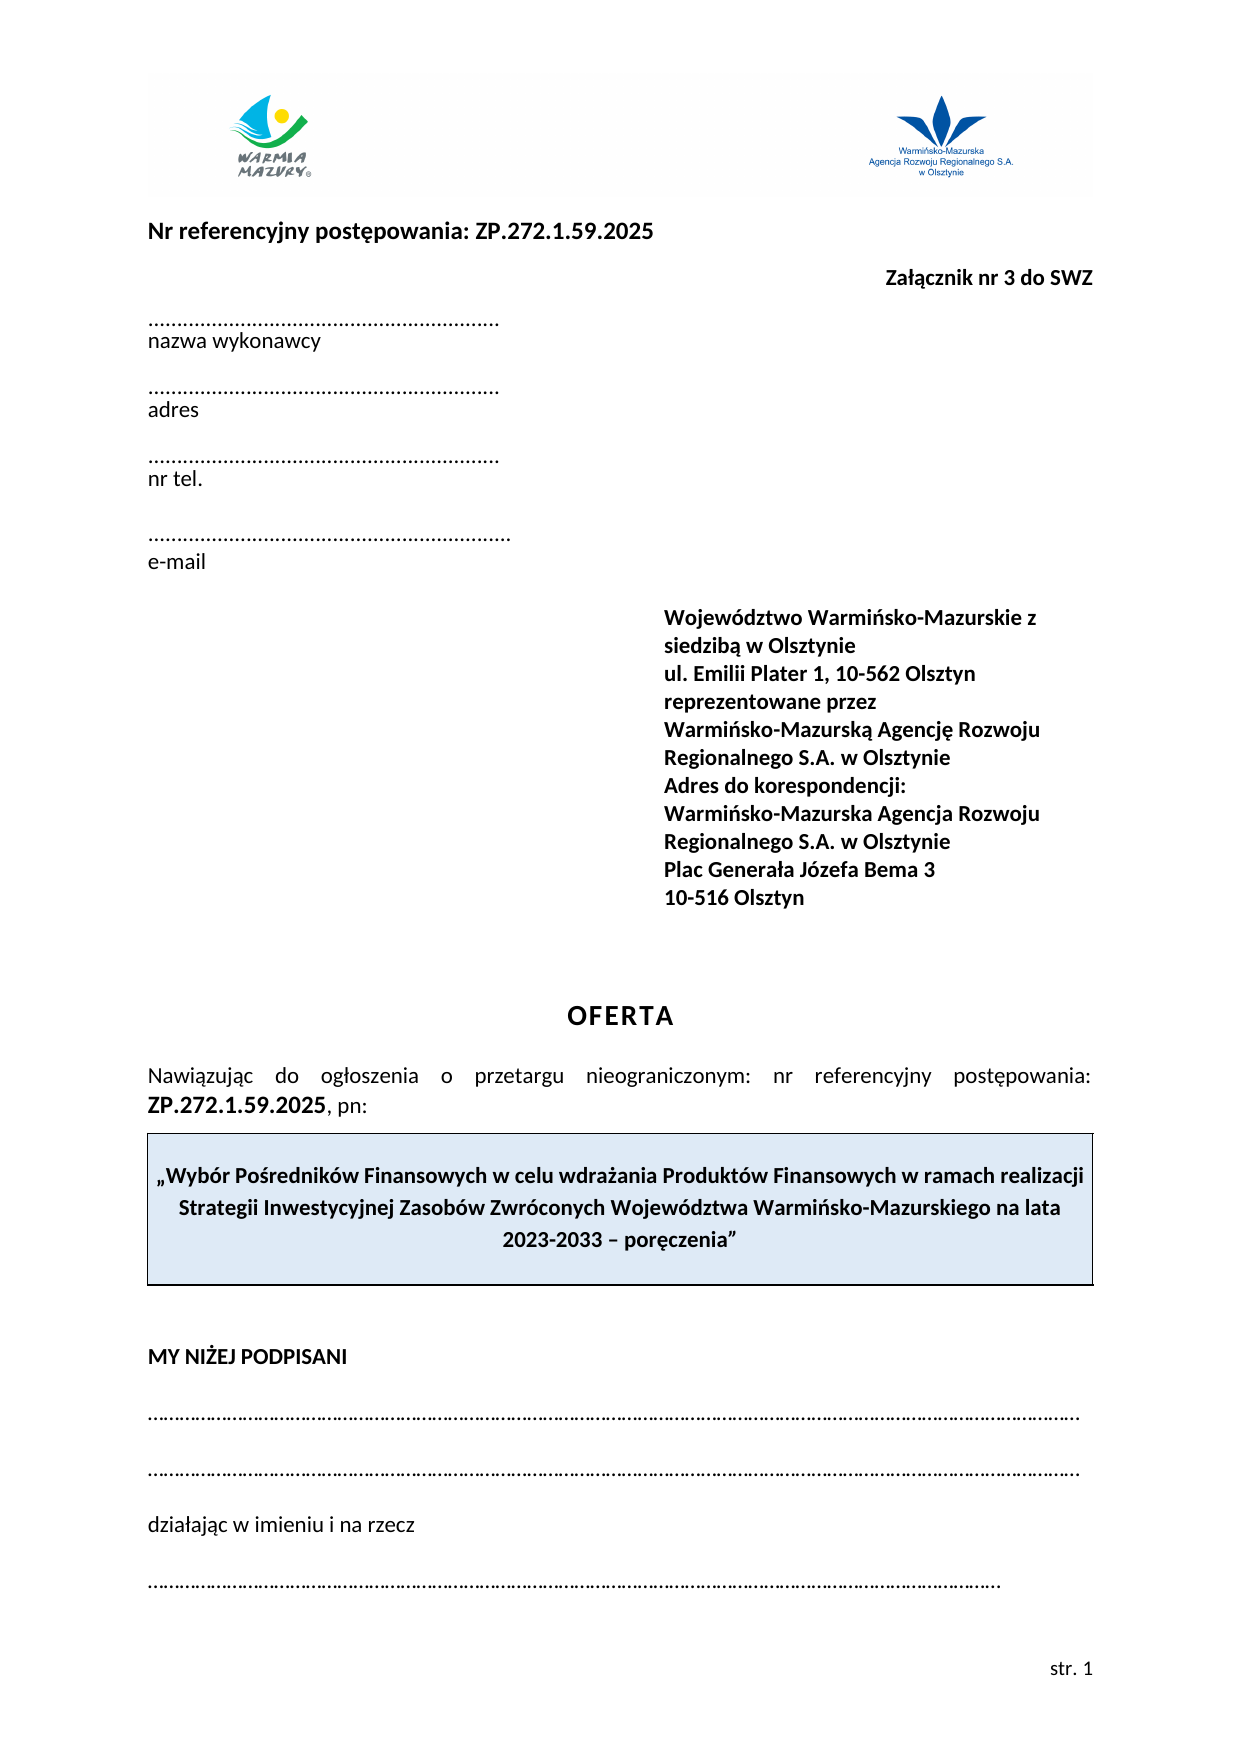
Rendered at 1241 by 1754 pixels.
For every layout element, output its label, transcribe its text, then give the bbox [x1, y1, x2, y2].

text Załącznik nr 3 do SWZ [148, 263, 1093, 291]
text Plac Generała Józefa Bema 3 [664, 855, 1093, 883]
text Adres do korespondencji: [664, 771, 1093, 799]
text OFERTA [148, 997, 1093, 1032]
text e-mail [148, 547, 1093, 575]
text Nr referencyjny postępowania: ZP.272.1.59.2025 [148, 216, 1093, 246]
text Województwo Warmińsko-Mazurskie z siedzibą w Olsztynie [664, 603, 1093, 659]
table_header „Wybór Pośredników Finansowych w celu wdrażania Produktów Finansowych w ramach realizacji Strategii Inwestycyjnej Zasobów Zwróconych Województwa Warmińsko-Mazurskiego na lata 2023-2033 – poręczenia” [148, 1134, 1092, 1284]
text ............................................................. [148, 376, 1093, 399]
text ul. Emilii Plater 1, 10-562 Olsztyn [664, 659, 1093, 687]
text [148, 1566, 1093, 1594]
text nazwa wykonawcy [148, 331, 1093, 353]
text Nawiązując do ogłoszenia o przetargu nieograniczonym: nr referencyjny postępowania: ZP.272.1.59.2025, pn: [148, 1061, 1093, 1120]
text nr tel. [148, 468, 1093, 491]
text Warmińsko-Mazurska Agencja Rozwoju Regionalnego S.A. w Olsztynie [664, 799, 1093, 855]
text adres [148, 399, 1093, 422]
picture [147, 73, 1093, 197]
text 10-516 Olsztyn [664, 883, 1093, 911]
text ............................................................... [148, 519, 1093, 547]
text …………………………………………………………………………………………………………………………………………………………… [148, 1398, 1093, 1426]
text MY NIŻEJ PODPISANI [148, 1342, 1093, 1370]
text ............................................................. [148, 308, 1093, 331]
text Warmińsko-Mazurską Agencję Rozwoju Regionalnego S.A. w Olsztynie [664, 715, 1093, 771]
text działając w imieniu i na rzecz [148, 1510, 1093, 1538]
text …………………………………………………………………………………………………………………………………………………………… [148, 1454, 1093, 1482]
text ............................................................. [148, 445, 1093, 468]
text reprezentowane przez [664, 687, 1093, 715]
